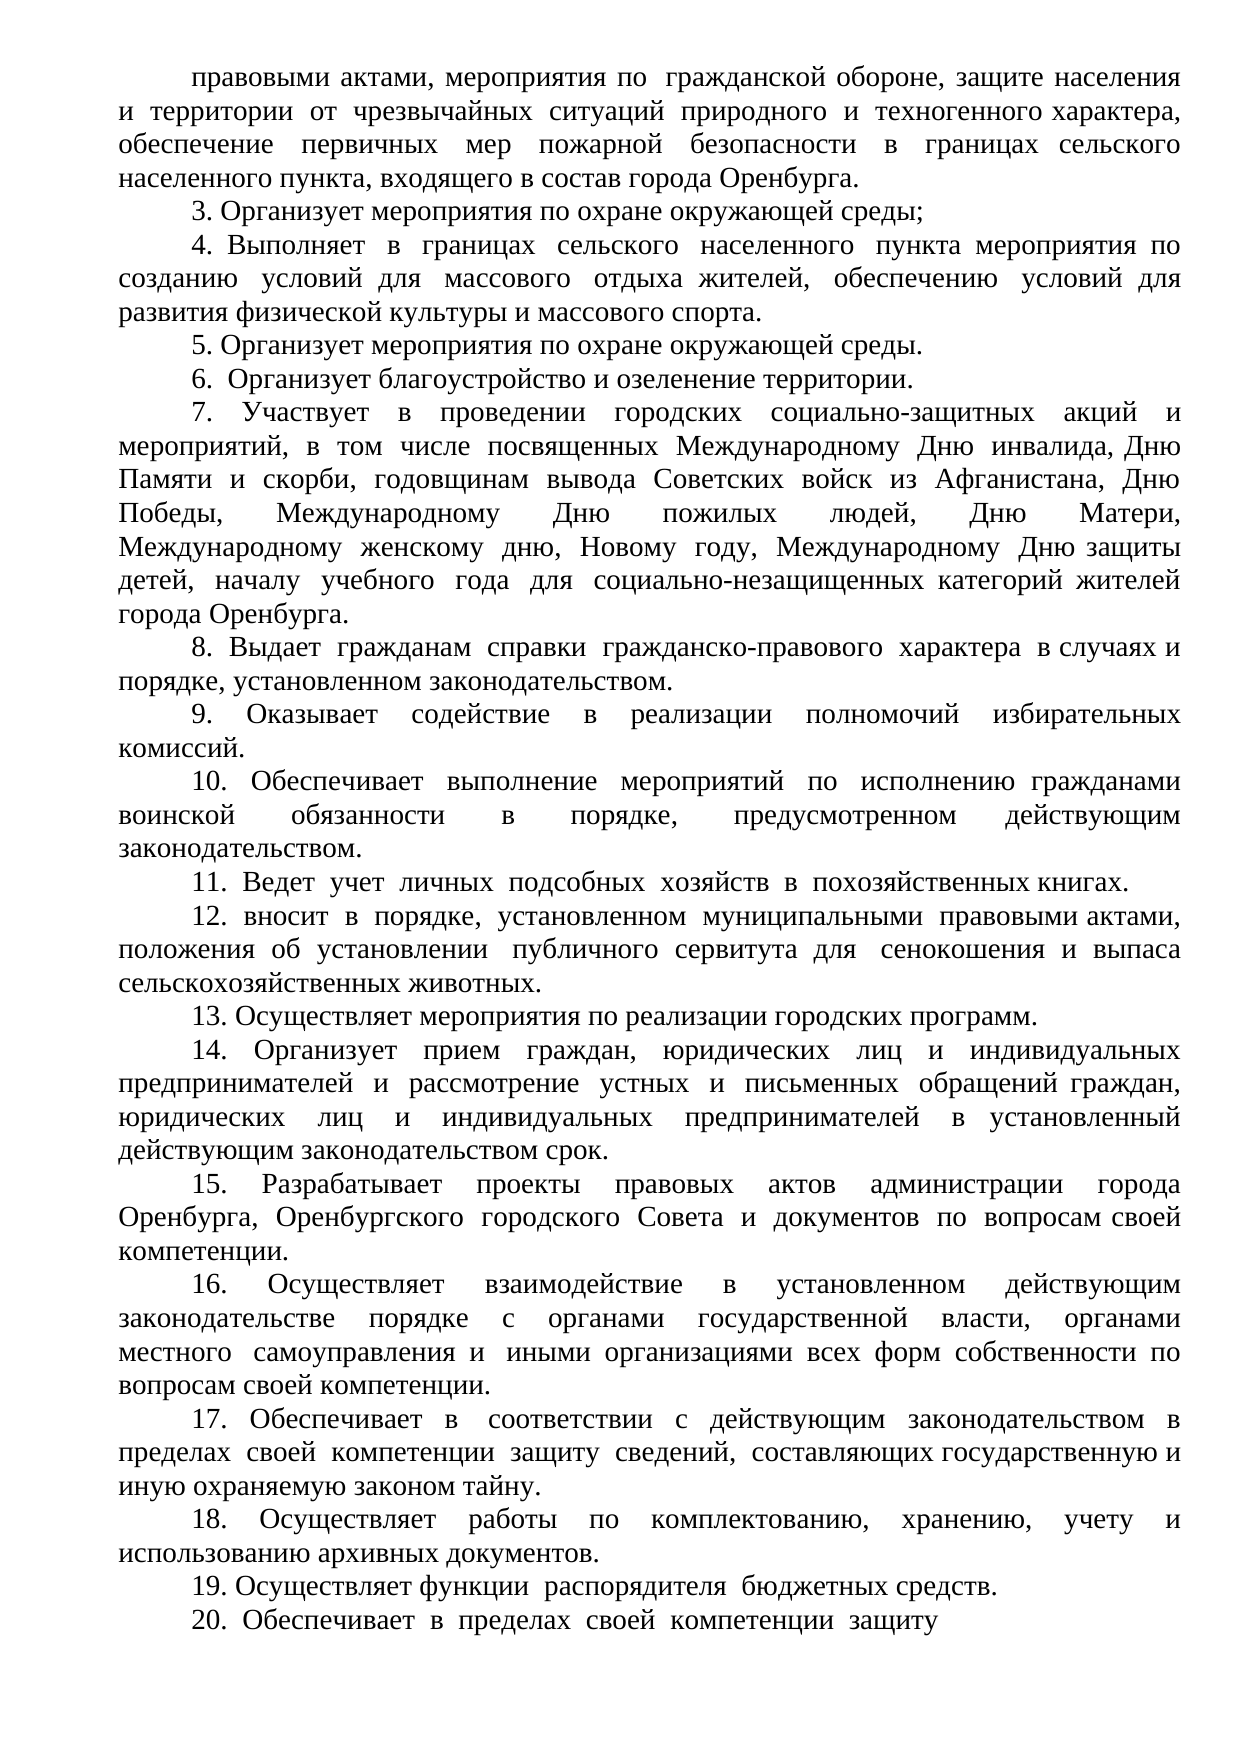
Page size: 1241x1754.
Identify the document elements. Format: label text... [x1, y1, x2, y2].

text 12. вносит в порядке, установленном муниципальными правовыми актами, положения об установлении публичного сервитута для сенокошения и выпаса сельскохозяйственных животных. [118, 898, 1181, 998]
text 16. Осуществляет взаимодействие в установленном действующим законодательстве порядке с органами государственной власти, органами местного самоуправления и иными организациями всех форм собственности по вопросам своей компетенции. [118, 1267, 1181, 1401]
text 11. Ведет учет личных подсобных хозяйств в похозяйственных книгах. [118, 864, 1181, 898]
text 17. Обеспечивает в соответствии с действующим законодательством в пределах своей компетенции защиту сведений, составляющих государственную и иную охраняемую законом тайну. [118, 1401, 1181, 1501]
text 3. Организует мероприятия по охране окружающей среды; [118, 193, 1181, 227]
text 8. Выдает гражданам справки гражданско-правового характера в случаях и порядке, установленном законодательством. [118, 629, 1181, 696]
text 13. Осуществляет мероприятия по реализации городских программ. [118, 998, 1181, 1032]
text 6. Организует благоустройство и озеленение территории. [118, 361, 1181, 394]
text 19. Осуществляет функции распорядителя бюджетных средств. [118, 1568, 1181, 1602]
text 4. Выполняет в границах сельского населенного пункта мероприятия по созданию условий для массового отдыха жителей, обеспечению условий для развития физической культуры и массового спорта. [118, 227, 1181, 327]
text 20. Обеспечивает в пределах своей компетенции защиту [118, 1602, 1181, 1636]
text 5. Организует мероприятия по охране окружающей среды. [118, 327, 1181, 361]
text 10. Обеспечивает выполнение мероприятий по исполнению гражданами воинской обязанности в порядке, предусмотренном действующим законодательством. [118, 763, 1181, 864]
text 15. Разрабатывает проекты правовых актов администрации города Оренбурга, Оренбургского городского Совета и документов по вопросам своей компетенции. [118, 1166, 1181, 1267]
text 9. Оказывает содействие в реализации полномочий избирательных комиссий. [118, 696, 1181, 763]
text 18. Осуществляет работы по комплектованию, хранению, учету и использованию архивных документов. [118, 1501, 1181, 1568]
text 14. Организует прием граждан, юридических лиц и индивидуальных предпринимателей и рассмотрение устных и письменных обращений граждан, юридических лиц и индивидуальных предпринимателей в установленный действующим законодательством срок. [118, 1032, 1181, 1166]
text правовыми актами, мероприятия по гражданской обороне, защите населения и территории от чрезвычайных ситуаций природного и техногенного характера, обеспечение первичных мер пожарной безопасности в границах сельского населенного пункта, входящего в состав города Оренбурга. [118, 59, 1181, 193]
text 7. Участвует в проведении городских социально-защитных акций и мероприятий, в том числе посвященных Международному Дню инвалида, Дню Памяти и скорби, годовщинам вывода Советских войск из Афганистана, Дню Победы, Международному Дню пожилых людей, Дню Матери, Международному женскому дню, Новому году, Международному Дню защиты детей, началу учебного года для социально-незащищенных категорий жителей города Оренбурга. [118, 394, 1181, 629]
